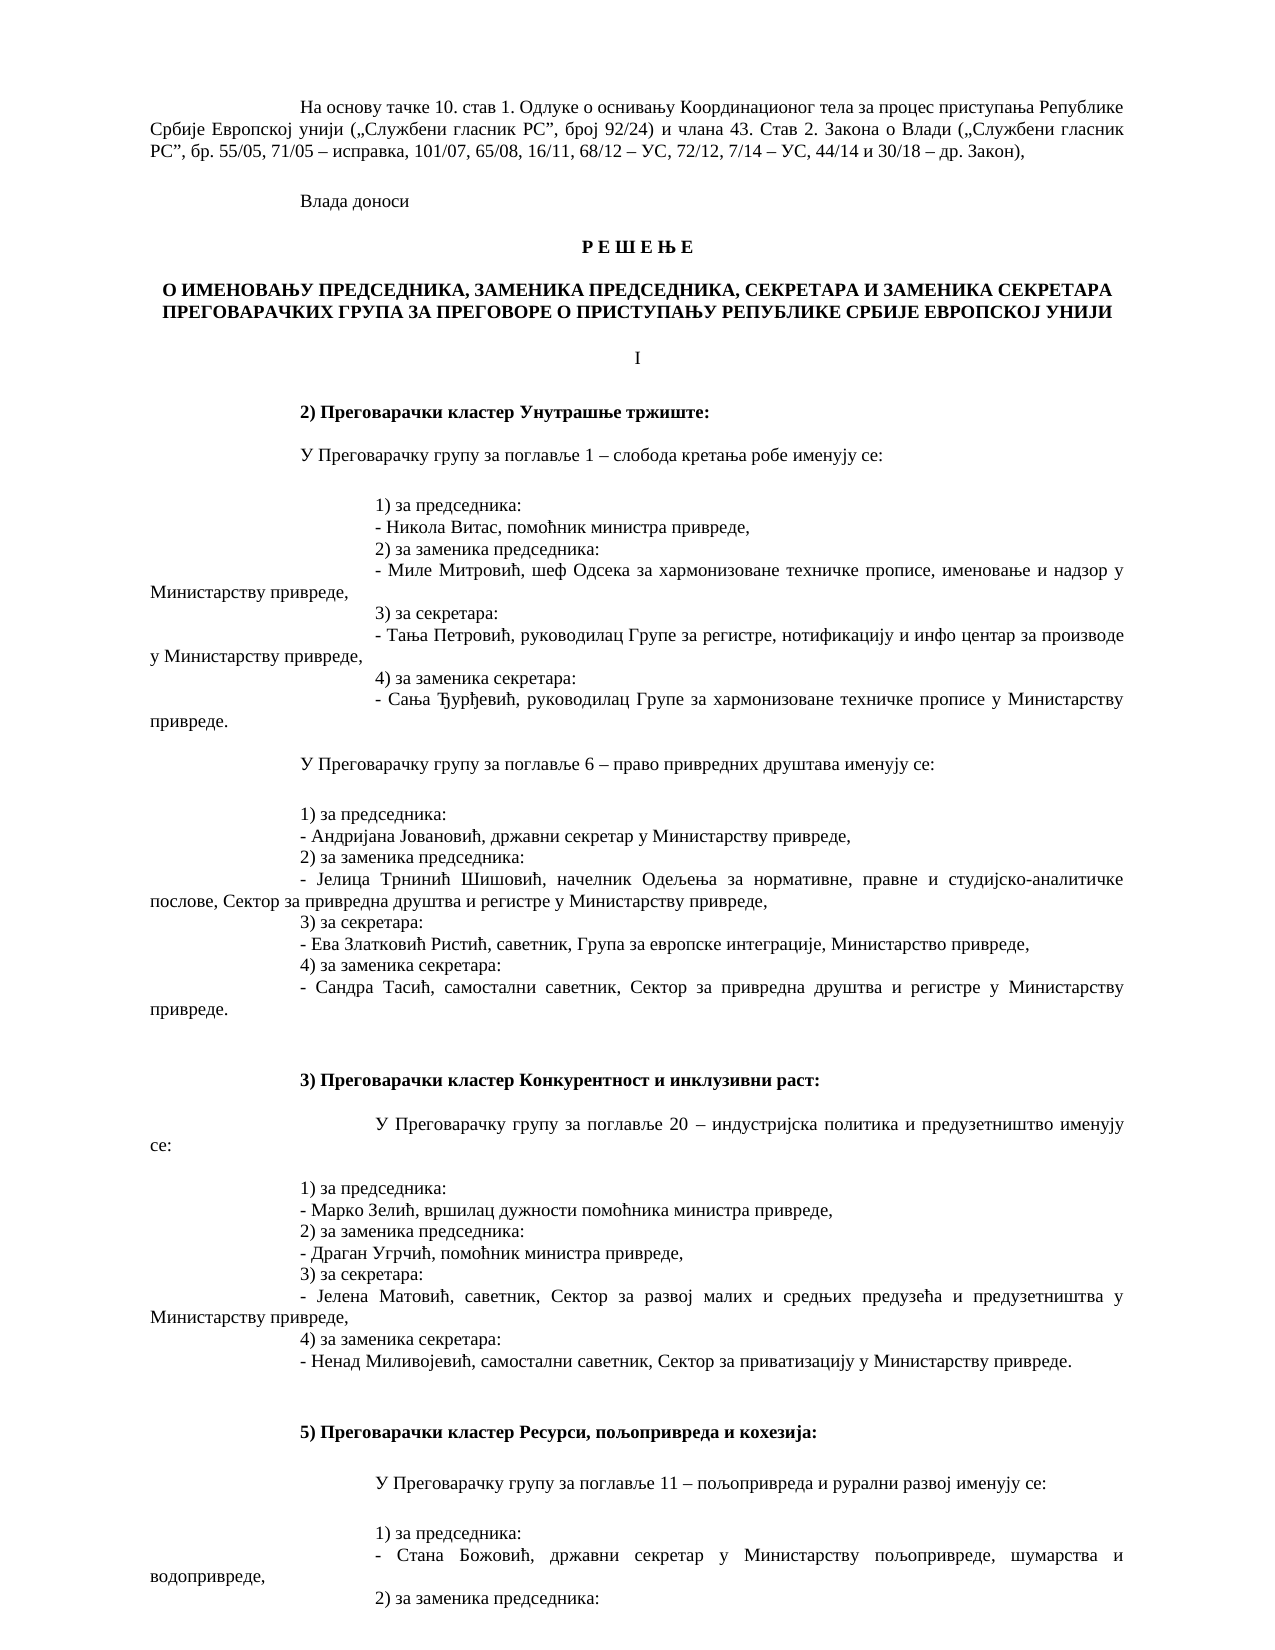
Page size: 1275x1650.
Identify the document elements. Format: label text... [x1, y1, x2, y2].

list 2) за заменика председника: [150, 537, 1125, 559]
text 5) Преговарачки кластер Ресурси, пољопривреда и кохезија: [150, 1421, 1125, 1443]
text - Ненад Миливојевић, самостални саветник, Сектор за приватизацију у Министарству привреде. [150, 1349, 1125, 1371]
list - Сања Ђурђевић, руководилац Групе за хармонизоване техничке прописе у Министарству привреде. [150, 688, 1125, 731]
text О ИМЕНОВАЊУ ПРЕДСЕДНИКА, ЗАМЕНИКА ПРЕДСЕДНИКА, СЕКРЕТАРА И ЗАМЕНИКА СЕКРЕТАРА ПРЕГОВАРАЧКИХ ГРУПА ЗА ПРЕГОВОРЕ О ПРИСТУПАЊУ РЕПУБЛИКЕ СРБИЈЕ ЕВРОПСКОЈ УНИЈИ [150, 279, 1125, 322]
text 2) Преговарачки кластер Унутрашње тржиште: [150, 401, 1125, 422]
text 3) за секретарa: [150, 1263, 1125, 1285]
text - Драган Угрчић, помоћник министра привреде, [150, 1242, 1125, 1263]
text 2) за заменика председника: [150, 1220, 1125, 1242]
text - Марко Зелић, вршилац дужности помоћника министра привреде, [150, 1199, 1125, 1220]
text I [150, 347, 1125, 369]
text У Преговарачку групу за поглавље 1 – слобода кретања робе именују се: [150, 444, 1125, 466]
text - Сандра Тасић, самостални саветник, Сектор за привредна друштва и регистре у Министарству привреде. [150, 976, 1125, 1019]
text 1) за председника: [150, 1177, 1125, 1199]
text 4) за заменика секретара: [150, 1328, 1125, 1349]
list У Преговарачку групу за поглавље 11 – пољопривреда и рурални развој именују се: [150, 1472, 1125, 1493]
list 2) за заменика председника: [150, 1587, 1125, 1608]
text - Ева Златковић Ристић, саветник, Група за европске интеграције, Министарство привреде, [150, 933, 1125, 954]
text Влада доноси [150, 190, 1125, 211]
text Р Е Ш Е Њ Е [150, 236, 1125, 258]
list - Миле Митровић, шеф Одсека за хармонизоване техничке прописе, именовање и надзор у Министарству привреде, [150, 559, 1125, 602]
text 3) Преговарачки кластер Конкурентност и инклузивни раст: [150, 1069, 1125, 1091]
text 3) за секретарa: [150, 911, 1125, 933]
list - Стана Божовић, државни секретар у Министарству пољопривреде, шумарства и водопривреде, [150, 1544, 1125, 1587]
text 1) за председника: [150, 803, 1125, 825]
text 4) за заменика секретара: [150, 954, 1125, 976]
list 1) за председника: [150, 494, 1125, 516]
text У Преговарачку групу за поглавље 6 – право привредних друштава именују се: [150, 753, 1125, 774]
list 3) за секретарa: [150, 602, 1125, 624]
list 1) за председника: [150, 1522, 1125, 1544]
list - Тања Петровић, руководилац Групе за регистре, нотификацију и инфо центар за производе у Министарству привреде, [150, 624, 1125, 667]
text На основу тачке 10. став 1. Одлуке о оснивању Координационог тела за процес приступања Републике Србије Европској унији („Службени гласник РС”, број 92/24) и члана 43. Стaв 2. Зaконa о Влaди („Службени гласник РС”, бр. 55/05, 71/05 – исправка, 101/07, 65/08, 16/11, 68/12 – УС, 72/12, 7/14 – УС, 44/14 и 30/18 – др. Закон), [150, 96, 1125, 161]
list - Никола Витас, помоћник министра привреде, [150, 516, 1125, 537]
text - Андријана Јовановић, државни секретар у Министарству привреде, [150, 825, 1125, 846]
text - Јелена Матовић, саветник, Сектор за развој малих и средњих предузећа и предузетништва у Министарству привреде, [150, 1285, 1125, 1328]
text - Јелица Трнинић Шишовић, начелник Одељења за нормативне, правне и студијско-аналитичке послове, Сектор за привредна друштва и регистре у Министарству привреде, [150, 868, 1125, 911]
list 4) за заменика секретара: [150, 667, 1125, 688]
text 2) за заменика председника: [150, 846, 1125, 868]
list У Преговарачку групу за поглавље 20 – индустријска политика и предузетништво именују се: [150, 1112, 1125, 1156]
